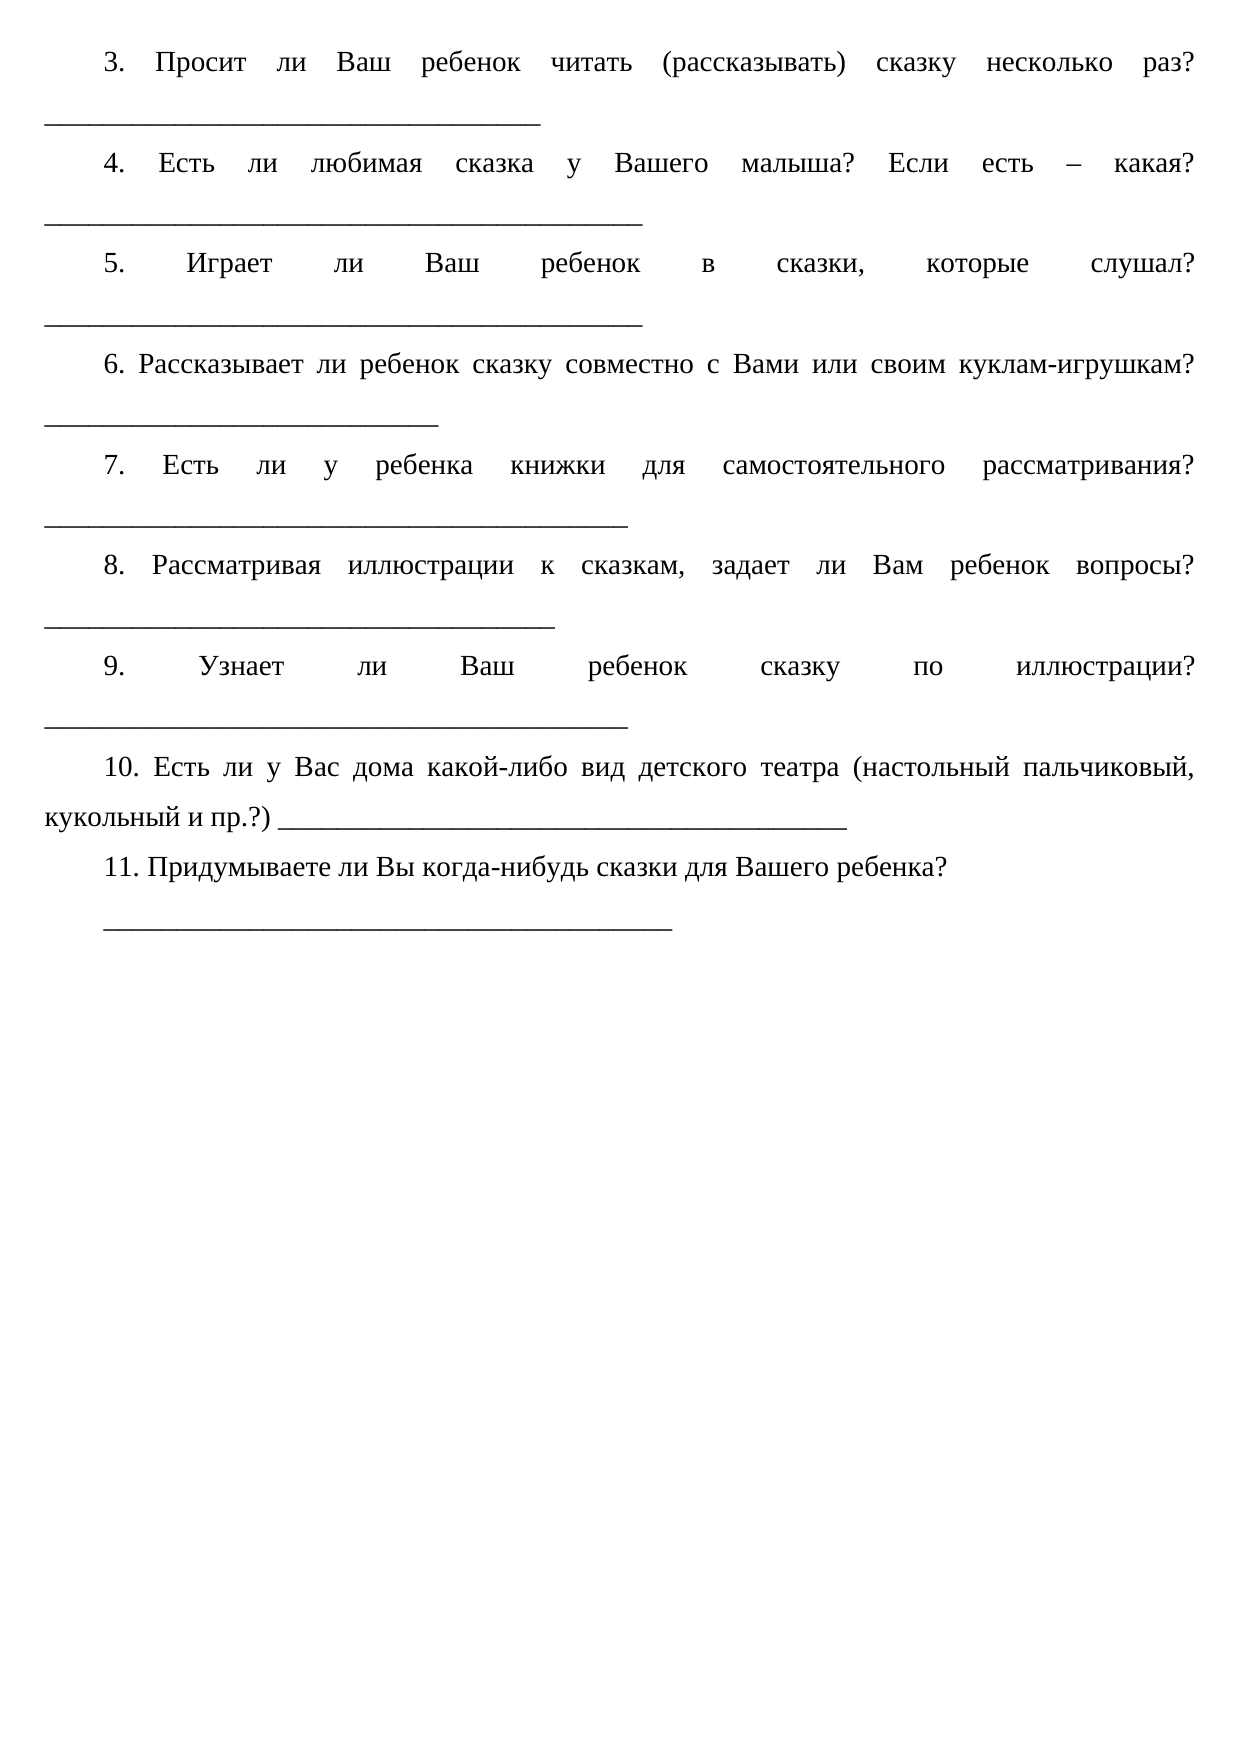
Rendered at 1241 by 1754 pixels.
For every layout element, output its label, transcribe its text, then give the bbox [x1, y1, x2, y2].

text 4. Есть ли любимая сказка у Вашего малыша? Если есть – какая?_________________________________________ [44, 145, 1196, 229]
text 9. Узнает ли Ваш ребенок сказку по иллюстрации?________________________________________ [44, 648, 1196, 732]
text 10. Есть ли у Вас дома какой-либо вид детского театра (настольный пальчиковый, кукольный и пр.?) _______________________________________ [44, 749, 1196, 833]
text 5. Играет ли Ваш ребенок в сказки, которые слушал?_________________________________________ [44, 246, 1196, 329]
text _______________________________________ [44, 900, 1196, 933]
text 11. Придумываете ли Вы когда-нибудь сказки для Вашего ребенка? [44, 849, 1196, 883]
text 8. Рассматривая иллюстрации к сказкам, задает ли Вам ребенок вопросы?___________________________________ [44, 547, 1196, 631]
text 7. Есть ли у ребенка книжки для самостоятельного рассматривания?________________________________________ [44, 447, 1196, 531]
text 3. Просит ли Ваш ребенок читать (рассказывать) сказку несколько раз?__________________________________ [44, 44, 1196, 128]
text 6. Рассказывает ли ребенок сказку совместно с Вами или своим куклам-игрушкам?___________________________ [44, 346, 1196, 430]
